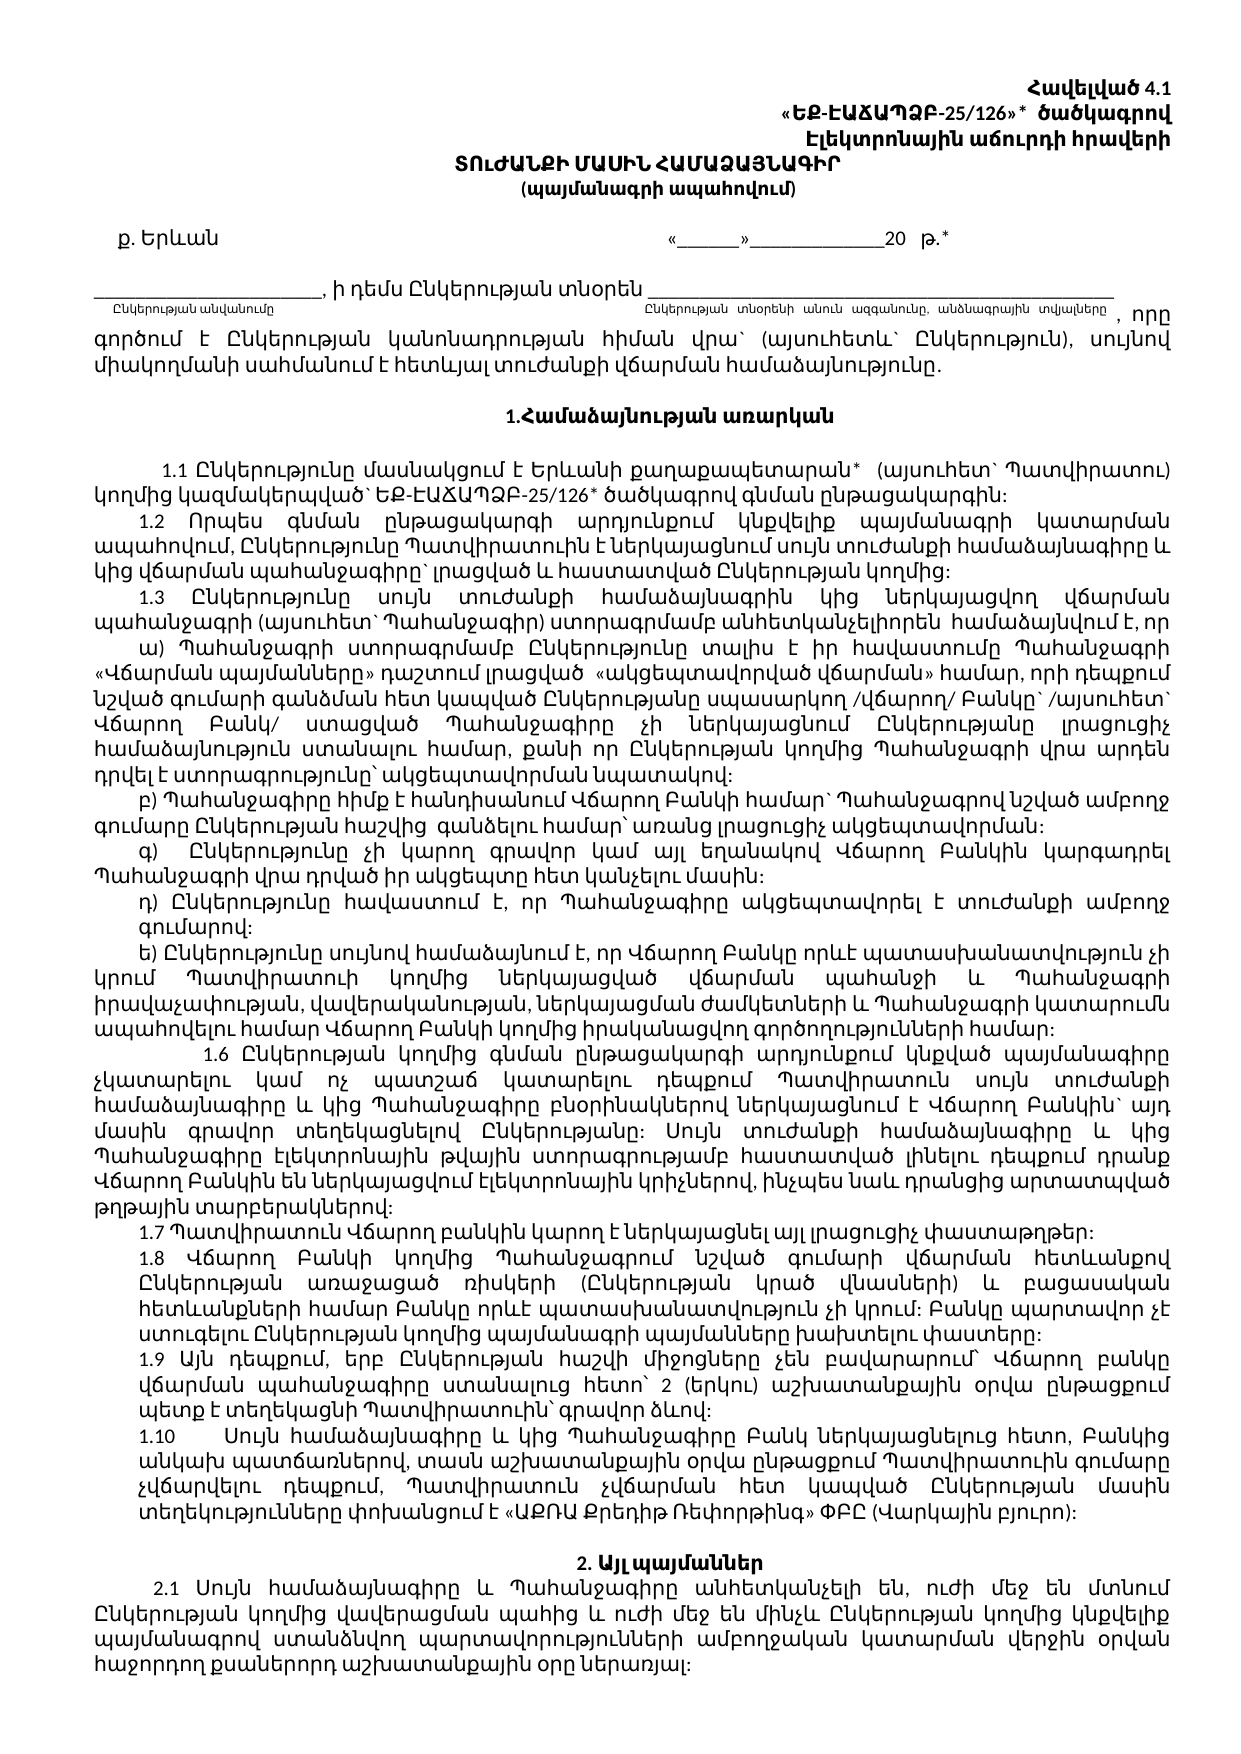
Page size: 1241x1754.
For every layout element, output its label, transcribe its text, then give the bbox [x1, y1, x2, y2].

text 1.Համաձայնության առարկան [169, 403, 1171, 428]
text ե) Ընկերությունը սույնով համաձայնում է, որ Վճարող Բանկը որևէ պատասխանատվություն չի կրում Պատվիրատուի կողմից ներկայացված վճարման պահանջի և Պահանջագրի իրավաչափության, վավերականության, ներկայացման ժամկետների և Պահանջագրի կատարումն ապահովելու համար Վճարող Բանկի կողմից իրականացվող գործողությունների համար: [94, 940, 1171, 1042]
text գ) Ընկերությունը չի կարող գրավոր կամ այլ եղանակով Վճարող Բանկին կարգադրել Պահանջագրի վրա դրված իր ակցեպտը հետ կանչելու մասին: [94, 838, 1171, 889]
text ա) Պահանջագրի ստորագրմամբ Ընկերությունը տալիս է իր հավաստումը Պահանջագրի «Վճարման պայմանները» դաշտում լրացված «ակցեպտավորված վճարման» համար, որի դեպքում նշված գումարի գանձման հետ կապված Ընկերությանը սպասարկող /վճարող/ Բանկը` /այսուհետ` Վճարող Բանկ/ ստացված Պահանջագիրը չի ներկայացնում Ընկերությանը լրացուցիչ համաձայնություն ստանալու համար, քանի որ Ընկերության կողմից Պահանջագրի վրա արդեն դրվել է ստորագրությունը՝ ակցեպտավորման նպատակով: [94, 635, 1171, 787]
text (պայմանագրի ապահովում) [94, 177, 1171, 199]
text 2.1 Սույն համաձայնագիրը և Պահանջագիրը անհետկանչելի են, ուժի մեջ են մտնում Ընկերության կողմից վավերացման պահից և ուժի մեջ են մինչև Ընկերության կողմից կնքվելիք պայմանագրով ստանձնվող պարտավորությունների ամբողջական կատարման վերջին օրվան հաջորդող քսաներորդ աշխատանքային օրը ներառյալ: [94, 1575, 1171, 1677]
text Ընկերության անվանումը Ընկերության տնօրենի անուն ազգանունը, անձնագրային տվյալները , որը գործում է Ընկերության կանոնադրության հիման վրա` (այսուհետև` Ընկերություն), սույնով միակողմանի սահմանում է հետևյալ տուժանքի վճարման համաձայնությունը. [94, 301, 1171, 377]
text 1.9 Այն դեպքում, երբ Ընկերության հաշվի միջոցները չեն բավարարում՝ Վճարող բանկը վճարման պահանջագիրը ստանալուց հետո՝ 2 (երկու) աշխատանքային օրվա ընթացքում պետք է տեղեկացնի Պատվիրատուին՝ գրավոր ձևով: [138, 1347, 1171, 1423]
text բ) Պահանջագիրը հիմք է հանդիսանում Վճարող Բանկի համար` Պահանջագրով նշված ամբողջ գումարը Ընկերության հաշվից գանձելու համար՝ առանց լրացուցիչ ակցեպտավորման: [94, 787, 1171, 838]
text 1.1 Ընկերությունը մասնակցում է Երևանի քաղաքապետարան* (այսուհետ` Պատվիրատու) կողմից կազմակերպված` ԵՔ-ԷԱՃԱՊՁԲ-25/126* ծածկագրով գնման ընթացակարգին: [94, 457, 1171, 508]
text 1.3 Ընկերությունը սույն տուժանքի համաձայնագրին կից ներկայացվող վճարման պահանջագրի (այսուհետ` Պահանջագիր) ստորագրմամբ անհետկանչելիորեն համաձայնվում է, որ [94, 584, 1171, 635]
text 1.7 Պատվիրատուն Վճարող բանկին կարող է ներկայացնել այլ լրացուցիչ փաստաթղթեր: [138, 1219, 1171, 1245]
text 2. Այլ պայմաններ [169, 1550, 1171, 1575]
text ՏՈւԺԱՆՔԻ ՄԱՍԻՆ ՀԱՄԱՁԱՅՆԱԳԻՐ [94, 151, 1171, 177]
text Էլեկտրոնային աճուրդի հրավերի [94, 126, 1171, 151]
text 1.8 Վճարող Բանկի կողմից Պահանջագրում նշված գումարի վճարման հետևանքով Ընկերության առաջացած ռիսկերի (Ընկերության կրած վնասների) և բացասական հետևանքների համար Բանկը որևէ պատասխանատվություն չի կրում: Բանկը պարտավոր չէ ստուգելու Ընկերության կողմից պայմանագրի պայմանները խախտելու փաստերը: [138, 1245, 1171, 1347]
text դ) Ընկերությունը հավաստում է, որ Պահանջագիրը ակցեպտավորել է տուժանքի ամբողջ գումարով: [138, 889, 1171, 940]
text ք. Երևան «______»_____________20 թ.* [94, 225, 1171, 250]
text 1.2 Որպես գնման ընթացակարգի արդյունքում կնքվելիք պայմանագրի կատարման ապահովում, Ընկերությունը Պատվիրատուին է ներկայացնում սույն տուժանքի համաձայնագիրը և կից վճարման պահանջագիրը` լրացված և հաստատված Ընկերության կողմից: [94, 508, 1171, 584]
text 1.10 Սույն համաձայնագիրը և կից Պահանջագիրը Բանկ ներկայացնելուց հետո, Բանկից անկախ պատճառներով, տասն աշխատանքային օրվա ընթացքում Պատվիրատուին գումարը չվճարվելու դեպքում, Պատվիրատուն չվճարման հետ կապված Ընկերության մասին տեղեկությունները փոխանցում է «ԱՔՌԱ Քրեդիթ Ռեփորթինգ» ՓԲԸ (Վարկային բյուրո): [138, 1423, 1171, 1524]
text 1.6 Ընկերության կողմից գնման ընթացակարգի արդյունքում կնքված պայմանագիրը չկատարելու կամ ոչ պատշաճ կատարելու դեպքում Պատվիրատուն սույն տուժանքի համաձայնագիրը և կից Պահանջագիրը բնօրինակներով ներկայացնում է Վճարող Բանկին` այդ մասին գրավոր տեղեկացնելով Ընկերությանը: Սույն տուժանքի համաձայնագիրը և կից Պահանջագիրը էլեկտրոնային թվային ստորագրությամբ հաստատված լինելու դեպքում դրանք Վճարող Բանկին են ներկայացվում էլեկտրոնային կրիչներով, ինչպես նաև դրանցից արտատպված թղթային տարբերակներով: [94, 1042, 1171, 1219]
text ______________________, ի դեմս Ընկերության տնօրեն _____________________________________________ [94, 276, 1171, 301]
text Հավելված 4.1 [94, 75, 1171, 100]
text «ԵՔ-ԷԱՃԱՊՁԲ-25/126»* ծածկագրով [94, 100, 1171, 126]
